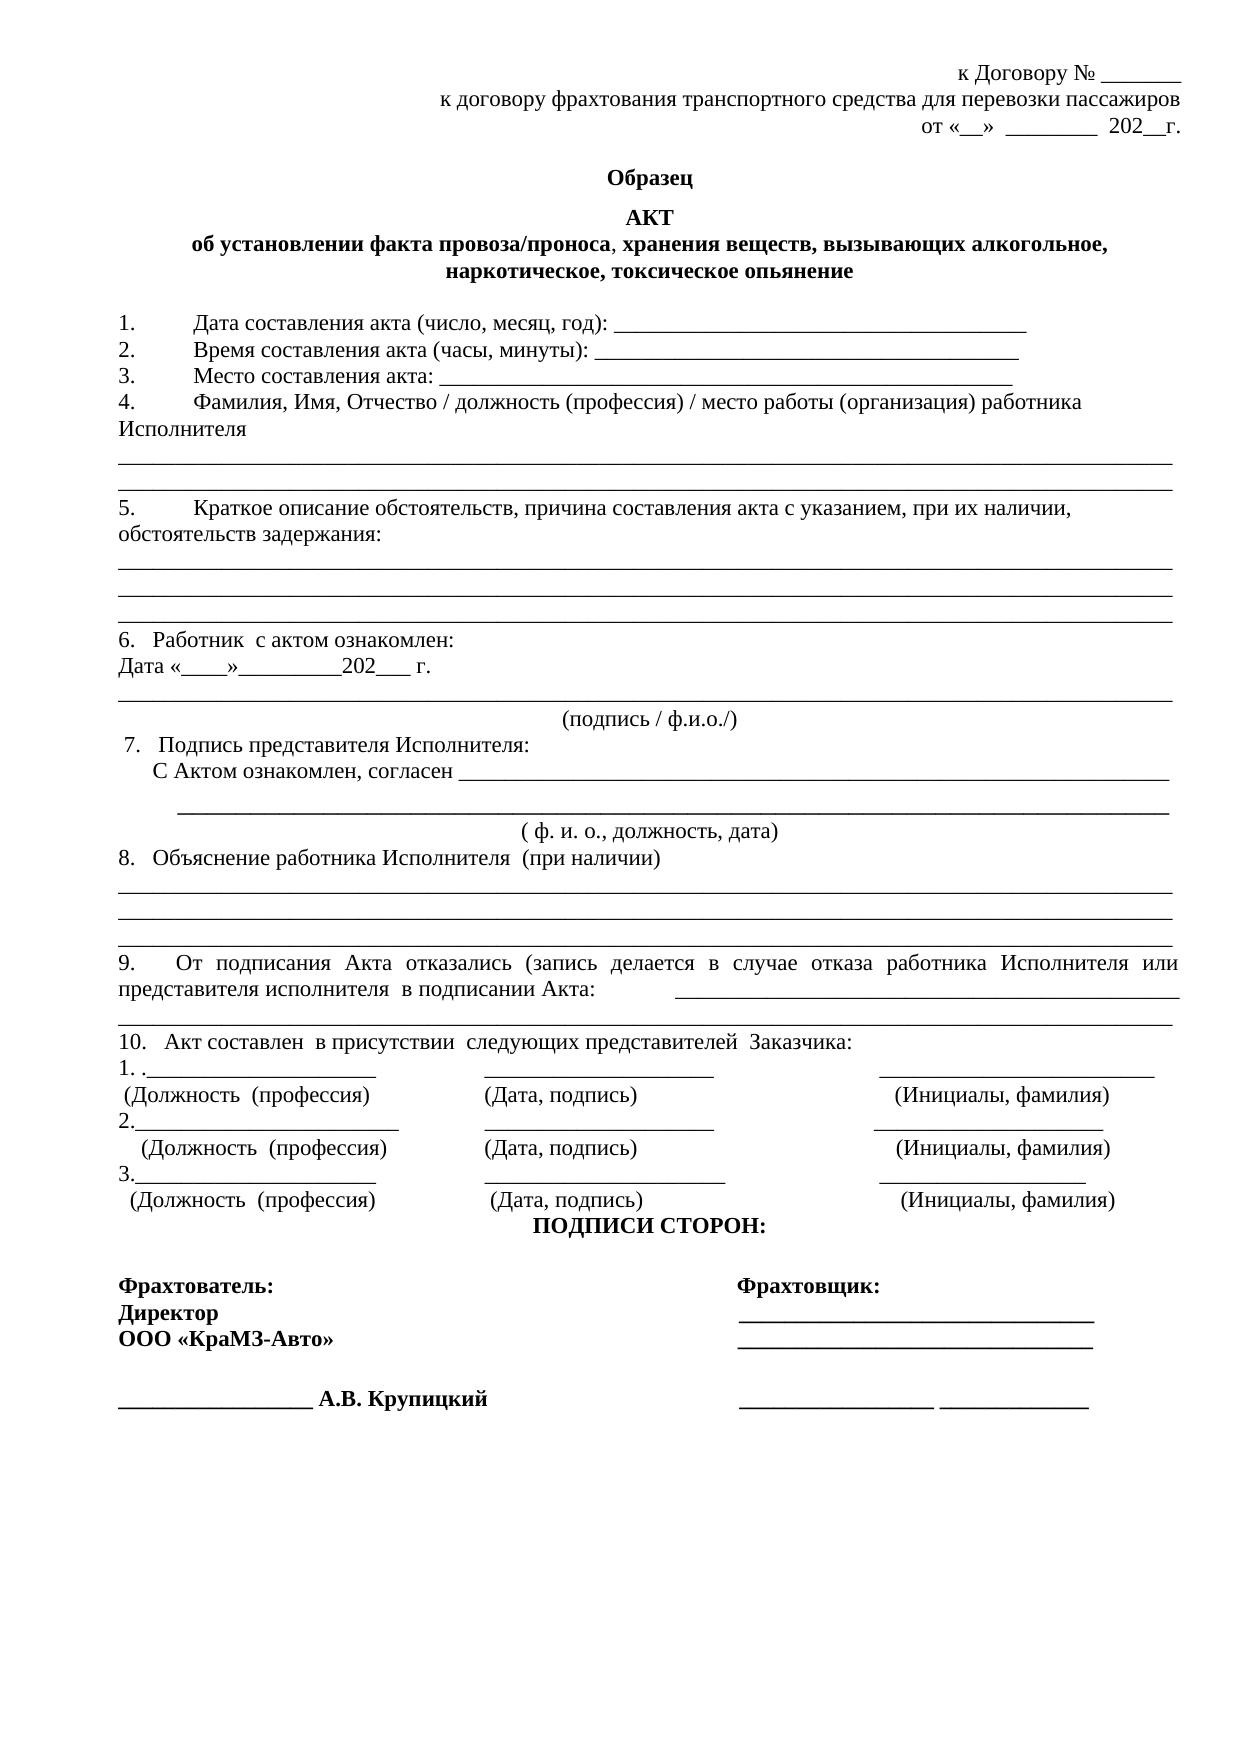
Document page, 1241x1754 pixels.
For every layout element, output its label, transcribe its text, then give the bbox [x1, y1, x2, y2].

text ( ф. и. о., должность, дата) [118, 817, 1181, 844]
text 3._____________________ _____________________ __________________ [118, 1160, 1181, 1186]
text 7. Подпись представителя Исполнителя: [118, 731, 1181, 757]
text С Актом ознакомлен, согласен ______________________________________________________________ [118, 757, 1181, 784]
text ________________________________________________________________________________________________________________________________________________________________________________________ [118, 870, 1181, 923]
text об установлении факта провоза/проноса, хранения веществ, вызывающих алкогольное, наркотическое, токсическое опьянение [118, 230, 1181, 283]
list Краткое описание обстоятельств, причина составления акта с указанием, при их наличии, обстоятельств задержания: [118, 494, 1181, 547]
text 6. Работник с актом ознакомлен: [118, 626, 1181, 652]
text (Должность (профессия) (Дата, подпись) (Инициалы, фамилия) [118, 1081, 1181, 1107]
text 1. .____________________ ____________________ ________________________ [118, 1054, 1181, 1081]
text 2._______________________ ____________________ ____________________ [118, 1107, 1181, 1133]
text АКТ [118, 204, 1181, 230]
text ____________________________________________________________________________________________ [118, 678, 1181, 705]
text 10. Акт составлен в присутствии следующих представителей Заказчика: [118, 1028, 1181, 1054]
list Время составления акта (часы, минуты): _____________________________________ [118, 336, 1181, 362]
text 8. Объяснение работника Исполнителя (при наличии) [118, 844, 1181, 870]
text Образец [118, 164, 1181, 191]
list Дата составления акта (число, месяц, год): ____________________________________ [118, 309, 1181, 336]
list Место составления акта: __________________________________________________ [118, 362, 1181, 388]
text к Договору № _______ [118, 59, 1181, 85]
text ООО «КраМЗ-Авто» _______________________________ [118, 1325, 1221, 1352]
text (подпись / ф.и.о./) [118, 705, 1181, 731]
text ____________________________________________________________________________________________ [118, 923, 1181, 949]
text от «__» ________ 202__г. [118, 112, 1181, 138]
list Фамилия, Имя, Отчество / должность (профессия) / место работы (организация) работника Исполнителя [118, 388, 1181, 441]
text ____________________________________________________________________________________________________________________________________________________________________________________________________________________________________________________________________________________ [118, 547, 1181, 626]
text (Должность (профессия) (Дата, подпись) (Инициалы, фамилия) [118, 1133, 1181, 1160]
text Фрахтователь: Фрахтовщик: [118, 1272, 1181, 1299]
text Директор _______________________________ [118, 1299, 1176, 1325]
text Дата «____»_________202___ г. [118, 652, 1181, 678]
text ____________________________________________________________________ [118, 784, 1181, 817]
text (Должность (профессия) (Дата, подпись) (Инициалы, фамилия) [118, 1186, 1181, 1213]
title к договору фрахтования транспортного средства для перевозки пассажиров [118, 85, 1181, 112]
text ПОДПИСИ СТОРОН: [118, 1213, 1181, 1239]
text _________________ А.В. Крупицкий _________________ _____________ [118, 1385, 1185, 1411]
text ________________________________________________________________________________________________________________________________________________________________________________________ [118, 441, 1181, 494]
text 9. От подписания Акта отказались (запись делается в случае отказа работника Исполнителя или представителя исполнителя в подписании Акта: ____________________________________________ ____________________________________________________________________________________________ [118, 949, 1181, 1028]
